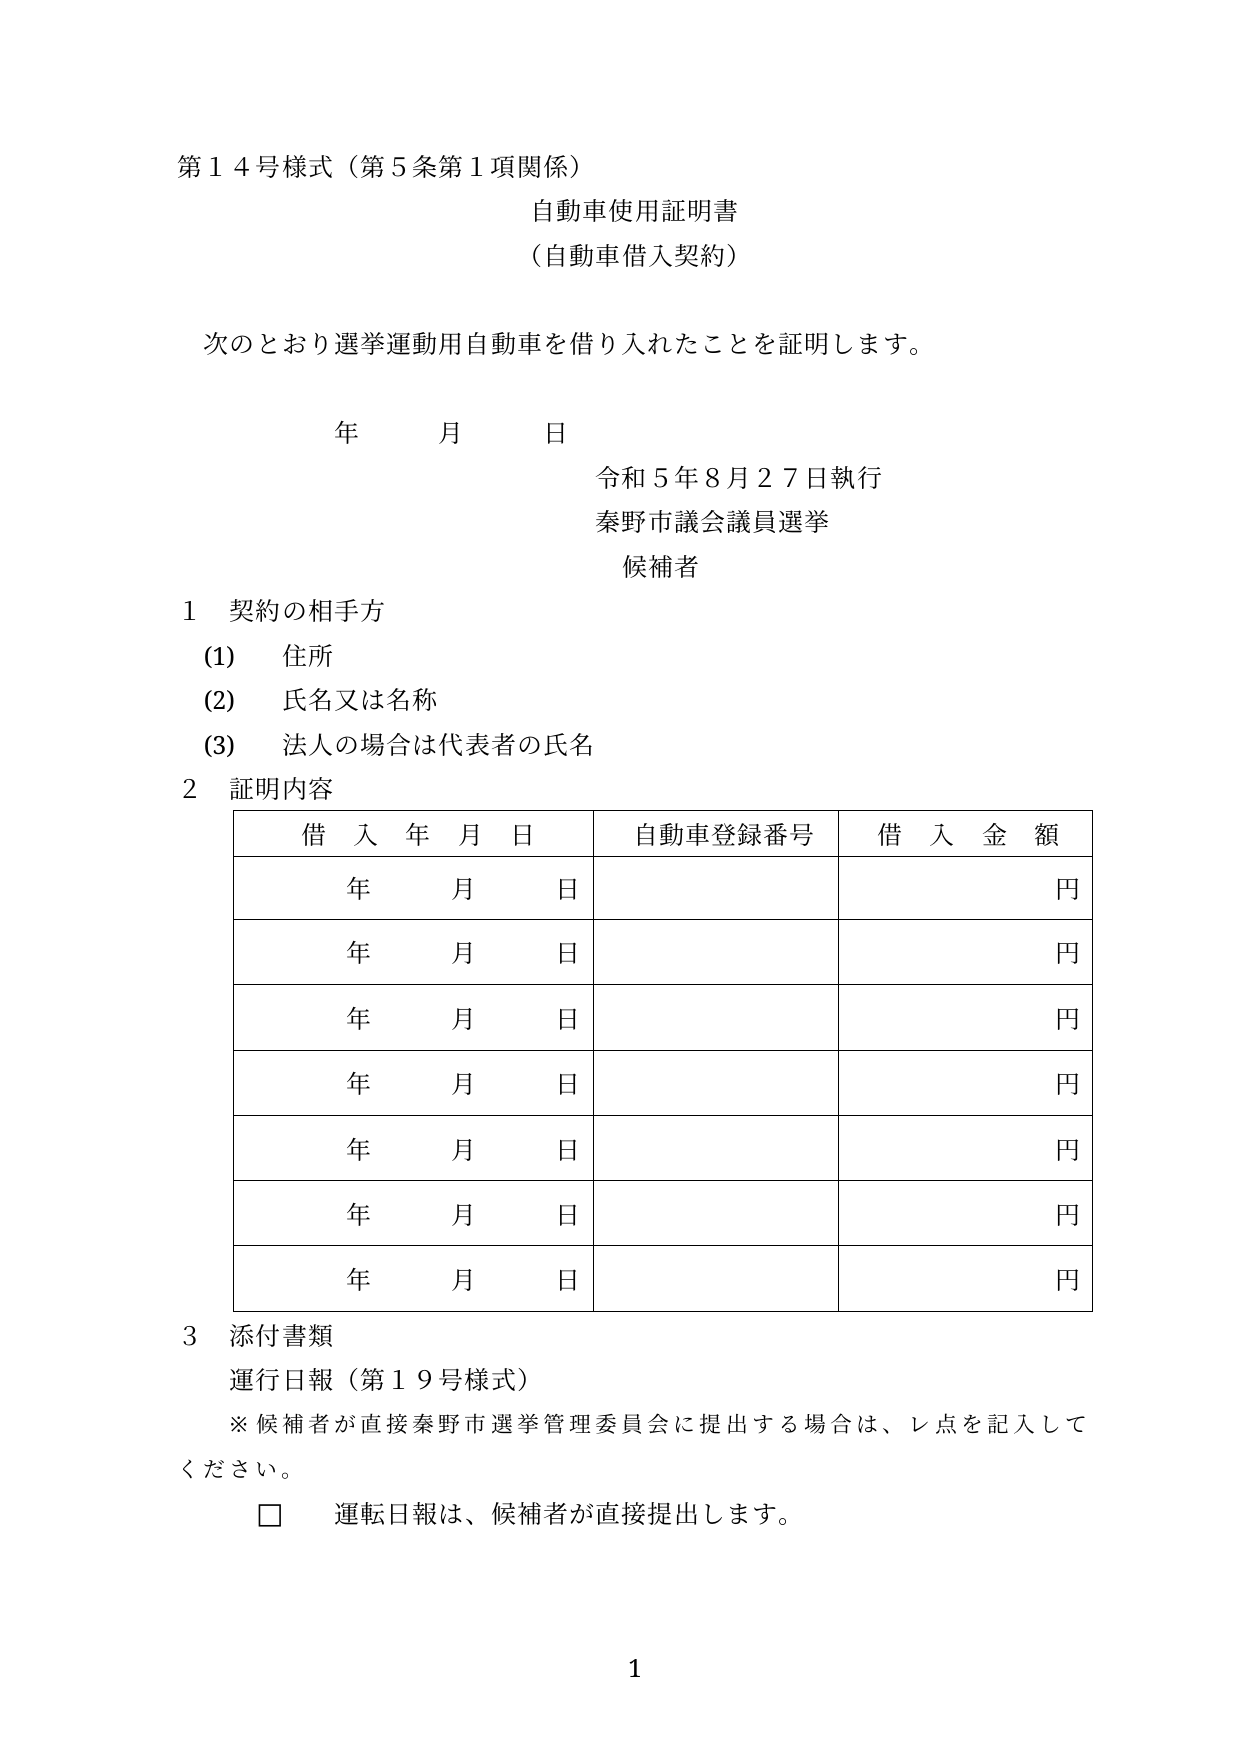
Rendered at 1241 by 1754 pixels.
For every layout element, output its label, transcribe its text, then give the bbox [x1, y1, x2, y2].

text 自動車使用証明書 [177, 187, 1092, 232]
table_cell 円 [839, 857, 1092, 919]
text 候補者 [177, 543, 1092, 588]
table_cell 年 月 日 [234, 985, 593, 1050]
table_cell 円 [839, 1181, 1092, 1245]
table_cell 年 月 日 [234, 1246, 593, 1311]
table_cell 年 月 日 [234, 920, 593, 984]
table_cell [594, 1181, 838, 1245]
table_header 自動車登録番号 [594, 811, 838, 856]
table_cell 年 月 日 [234, 857, 593, 919]
text 運行日報（第１９号様式） [177, 1357, 1092, 1401]
table_header 借 入 年 月 日 [234, 811, 593, 856]
text 次のとおり選挙運動用自動車を借り入れたことを証明します。 [177, 321, 1092, 365]
table_cell 年 月 日 [234, 1051, 593, 1115]
table_cell 円 [839, 1051, 1092, 1115]
text １ 契約の相手方 [177, 588, 1092, 632]
text 秦野市議会議員選挙 [177, 499, 1092, 543]
text ３ 添付書類 [177, 1312, 1092, 1357]
text □ 運転日報は、候補者が直接提出します。 [177, 1490, 1092, 1534]
table_cell [594, 920, 838, 984]
text （自動車借入契約） [177, 232, 1092, 276]
table_cell 年 月 日 [234, 1181, 593, 1245]
text 年 月 日 [177, 410, 1092, 454]
text (2) 氏名又は名称 [177, 677, 1092, 721]
table_cell [594, 1116, 838, 1180]
table_cell 年 月 日 [234, 1116, 593, 1180]
table_cell 円 [839, 1116, 1092, 1180]
text ２ 証明内容 [177, 766, 1092, 810]
table_cell [594, 1051, 838, 1115]
text (1) 住所 [177, 632, 1092, 677]
table_header 借 入 金 額 [839, 811, 1092, 856]
table_cell [594, 985, 838, 1050]
text ※候補者が直接秦野市選挙管理委員会に提出する場合は、レ点を記入してください。 [177, 1401, 1092, 1490]
table_cell 円 [839, 920, 1092, 984]
text 令和５年８月２７日執行 [177, 454, 1092, 499]
text 第１４号様式（第５条第１項関係） [177, 143, 1092, 187]
text (3) 法人の場合は代表者の氏名 [177, 721, 1092, 766]
table_cell 円 [839, 985, 1092, 1050]
table_cell [594, 1246, 838, 1311]
table_cell 円 [839, 1246, 1092, 1311]
table_cell [594, 857, 838, 919]
